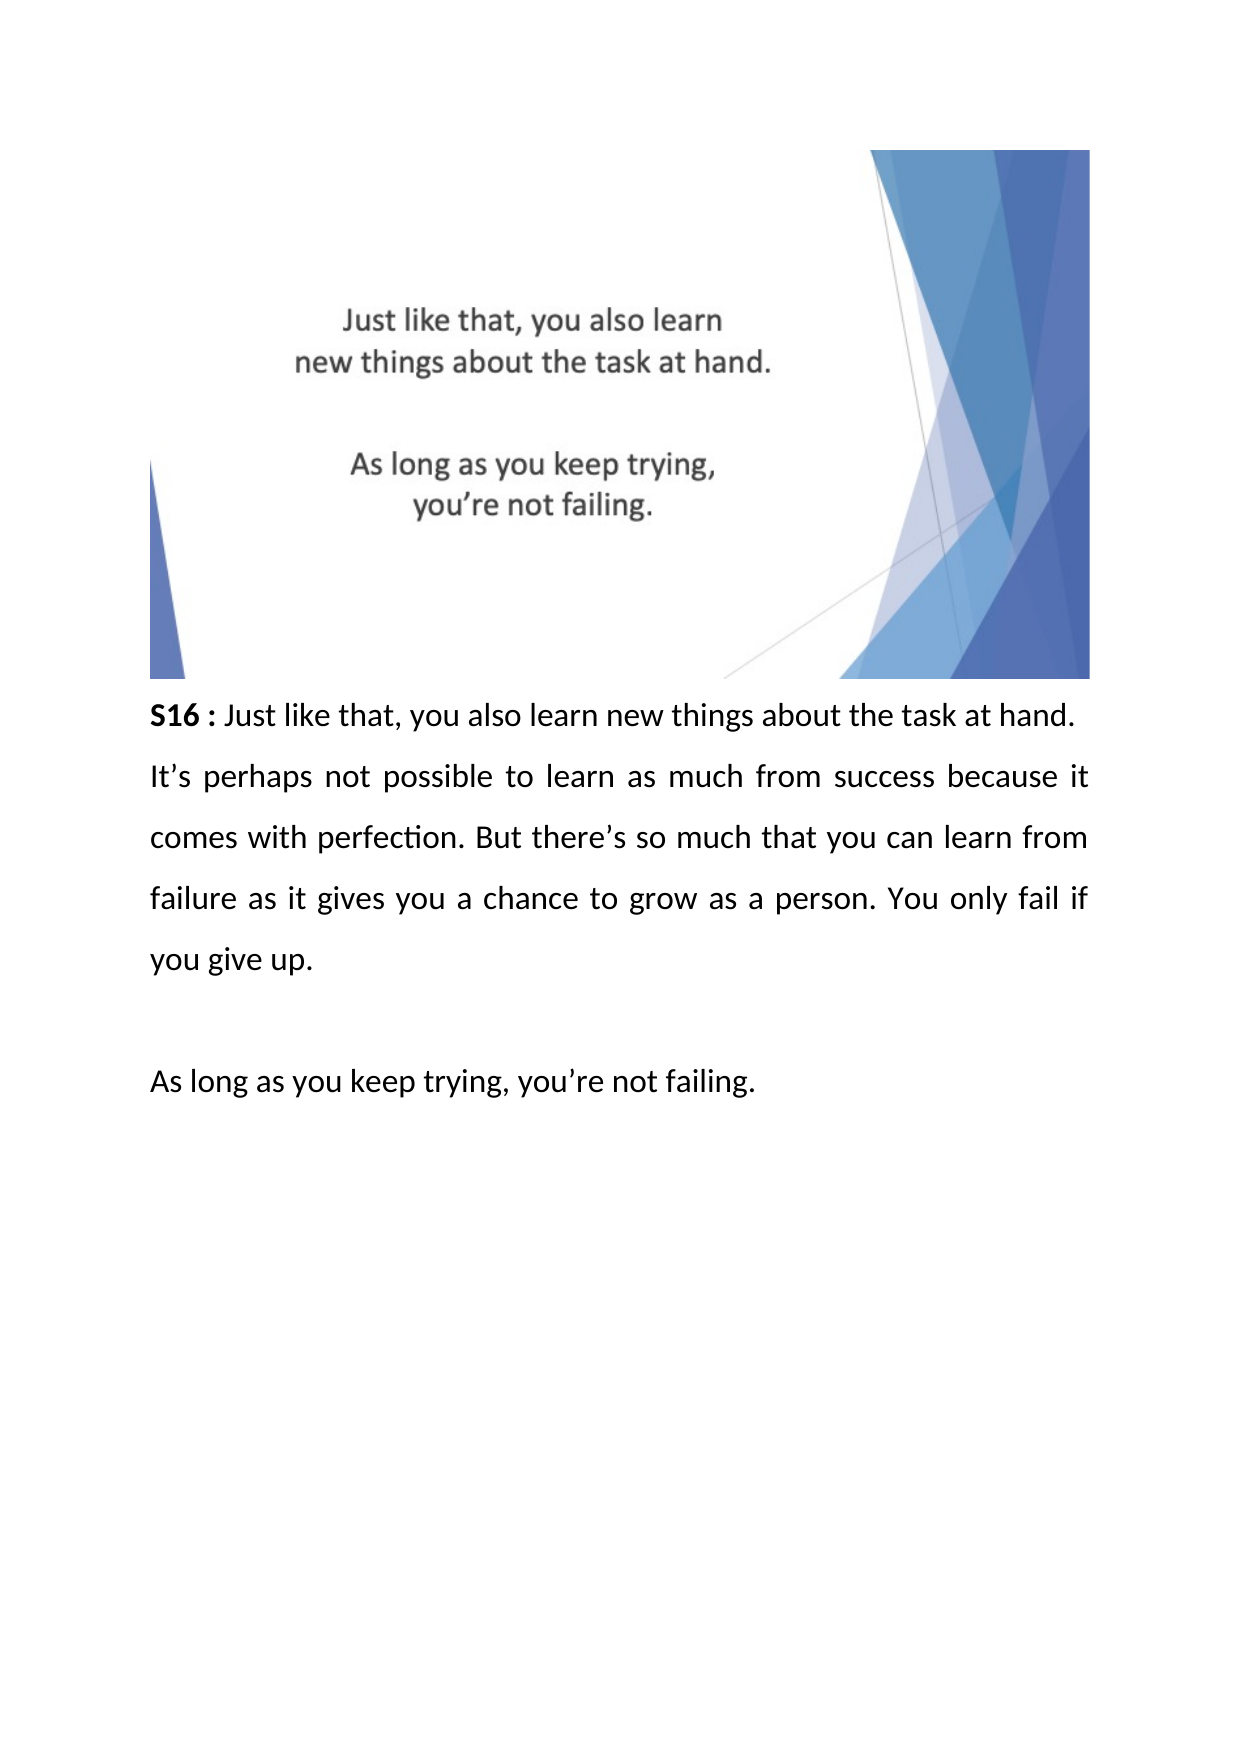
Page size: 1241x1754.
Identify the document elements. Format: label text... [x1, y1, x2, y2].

text It’s perhaps not possible to learn as much from success because it comes with perfection. But there’s so much that you can learn from failure as it gives you a chance to grow as a person. You only fail if you give up. [150, 755, 1090, 979]
text As long as you keep trying, you’re not failing. [150, 1060, 1090, 1101]
picture [150, 150, 1090, 679]
text S16 : Just like that, you also learn new things about the task at hand. [150, 694, 1090, 734]
